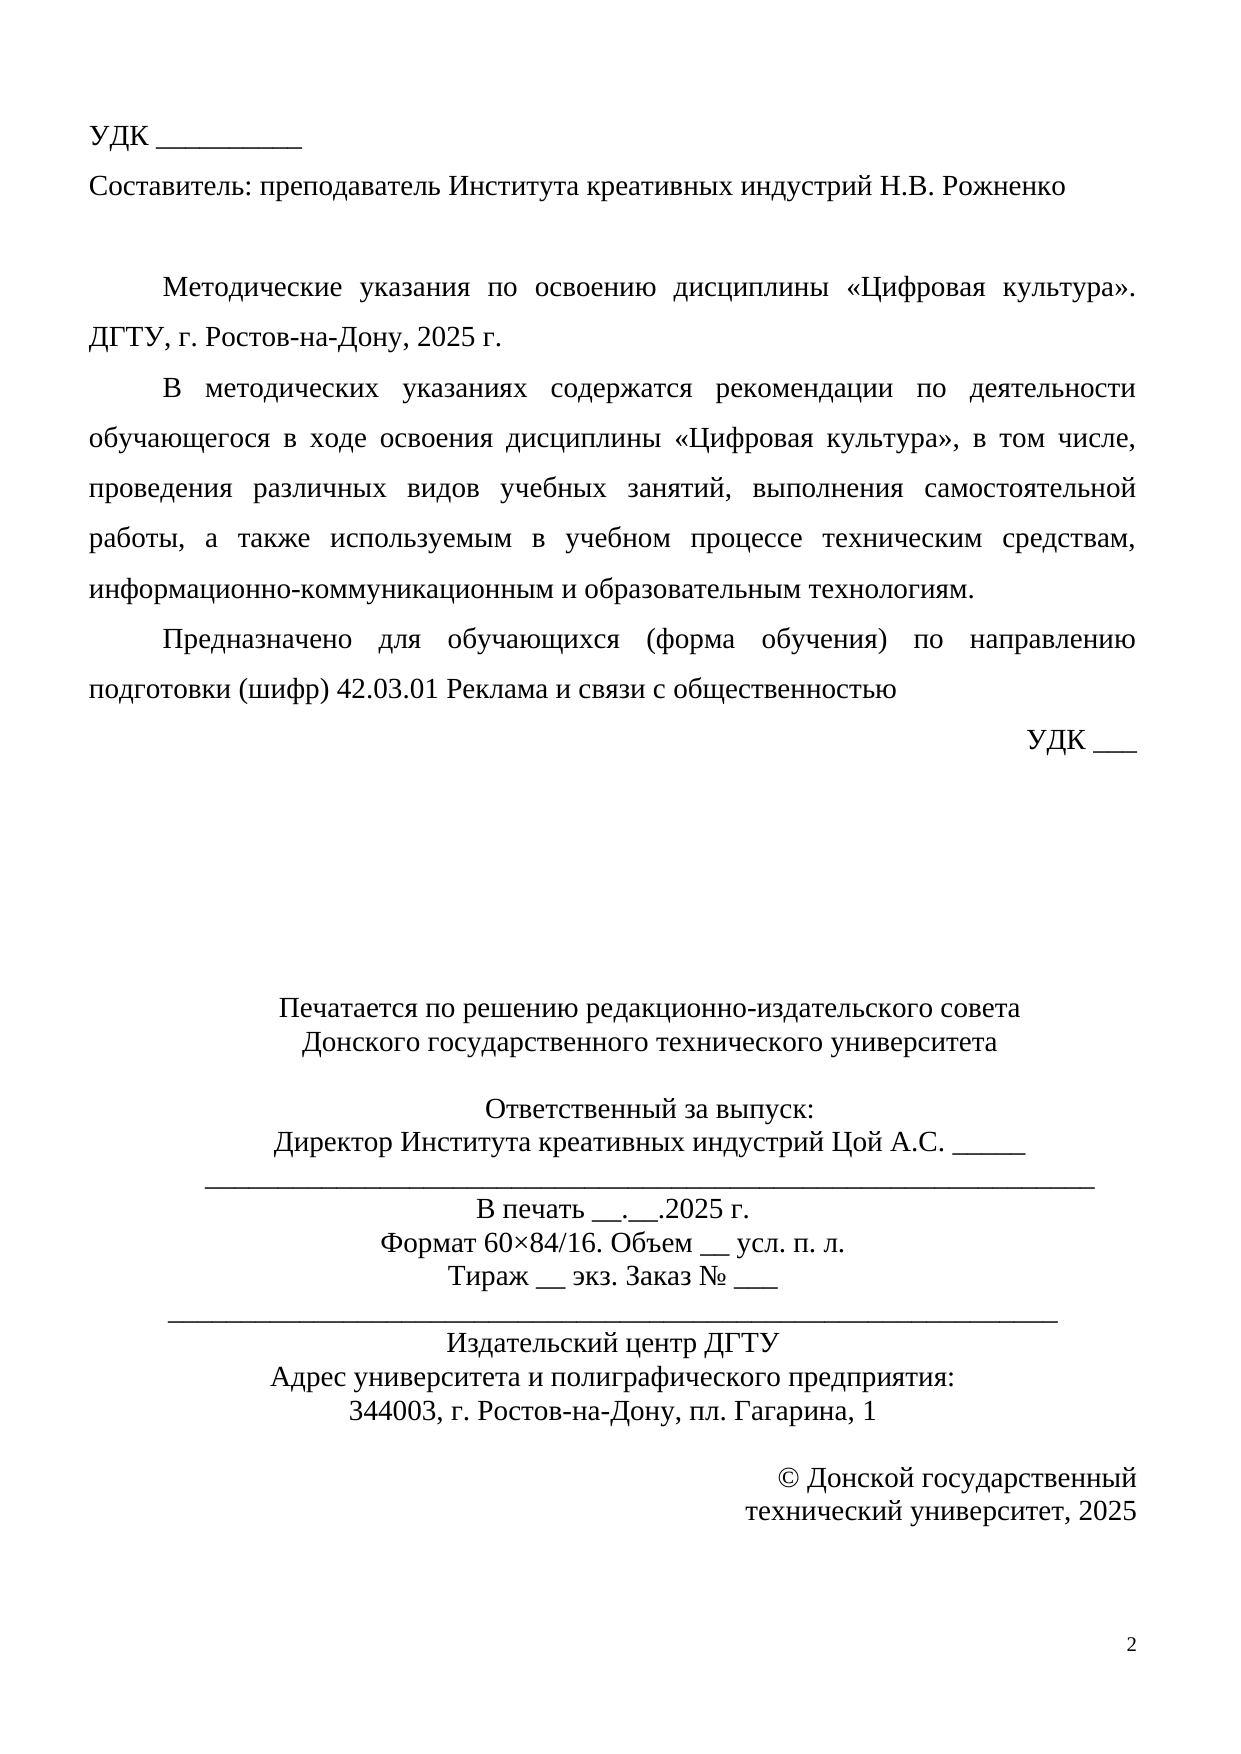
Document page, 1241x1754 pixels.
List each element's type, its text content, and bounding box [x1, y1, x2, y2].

text Тираж __ экз. Заказ № ___ [89, 1258, 1137, 1292]
text Донского государственного технического университета [89, 1024, 1137, 1057]
text технический университет, 2025 [89, 1493, 1137, 1527]
text © Донской государственный [89, 1460, 1137, 1493]
text Издательский центр ДГТУ [89, 1326, 1137, 1359]
text Адрес университета и полиграфического предприятия: [89, 1359, 1137, 1393]
text Печатается по решению редакционно-издательского совета [89, 990, 1137, 1024]
text Формат 60×84/16. Объем __ усл. п. л. [89, 1225, 1137, 1258]
text 344003, г. Ростов-на-Дону, пл. Гагарина, 1 [89, 1393, 1137, 1426]
text УДК ___ [461, 722, 1137, 755]
text Ответственный за выпуск: [89, 1091, 1137, 1124]
text Директор Института креативных индустрий Цой А.С. _____ [89, 1124, 1137, 1158]
text УДК __________ [89, 118, 1137, 152]
text В печать __.__.2025 г. [89, 1191, 1137, 1225]
text _____________________________________________________________ [89, 1292, 1137, 1326]
text В методических указаниях содержатся рекомендации по деятельности обучающегося в ходе освоения дисциплины «Цифровая культура», в том числе, проведения различных видов учебных занятий, выполнения самостоятельной работы, а также используемым в учебном процессе техническим средствам, информационно-коммуникационным и образовательным технологиям. [89, 370, 1137, 604]
text _____________________________________________________________ [89, 1158, 1137, 1191]
text Составитель: преподаватель Института креативных индустрий Н.В. Рожненко [89, 168, 1137, 202]
text Методические указания по освоению дисциплины «Цифровая культура». ДГТУ, г. Ростов-на-Дону, 2025 г. [89, 269, 1137, 353]
text Предназначено для обучающихся (форма обучения) по направлению подготовки (шифр) 42.03.01 Реклама и связи с общественностью [89, 621, 1137, 705]
